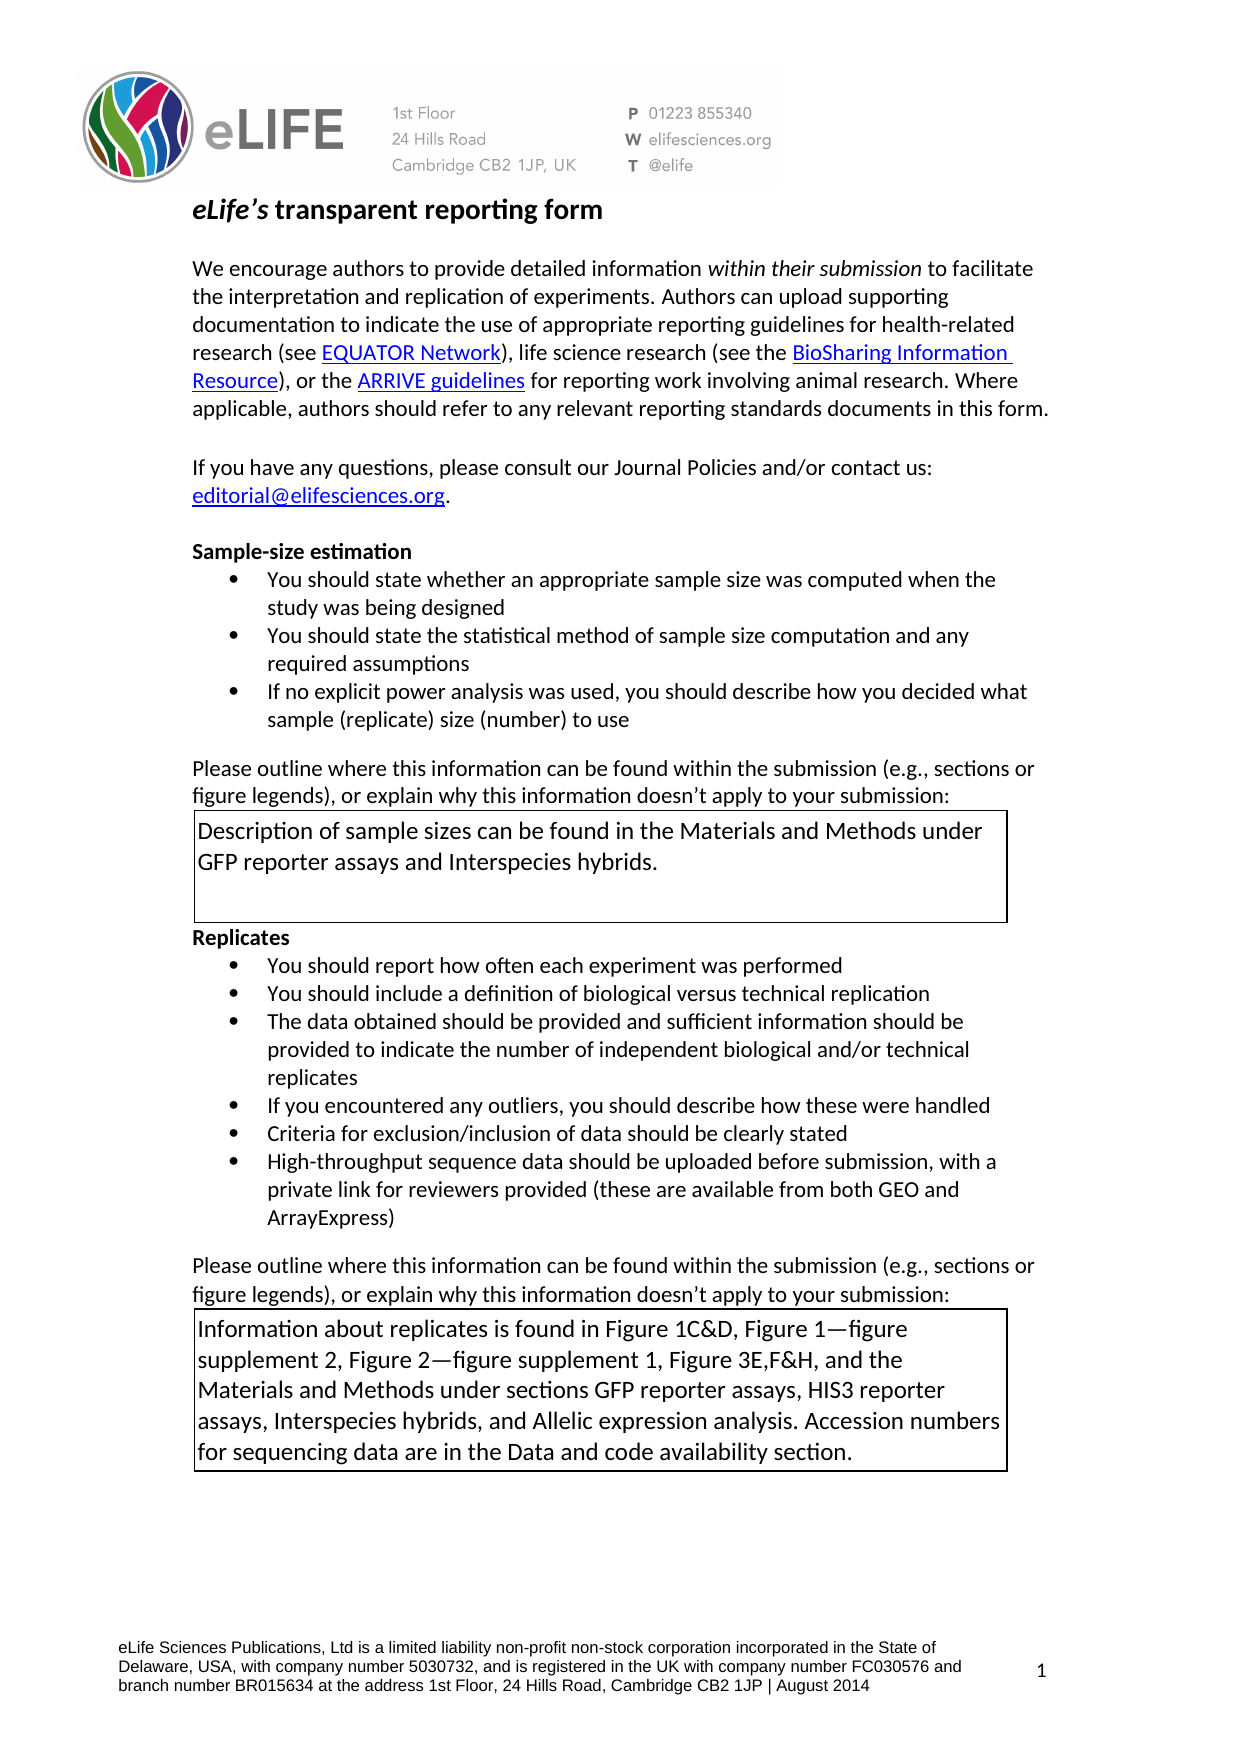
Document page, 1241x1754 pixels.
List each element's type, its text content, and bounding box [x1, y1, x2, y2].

list If no explicit power analysis was used, you should describe how you decided what sample (replicate) size (number) to use [229, 677, 1053, 733]
list The data obtained should be provided and sufficient information should be provided to indicate the number of independent biological and/or technical replicates [229, 1007, 1053, 1091]
text Sample-size estimation [192, 537, 1053, 565]
list You should state whether an appropriate sample size was computed when the study was being designed [229, 565, 1053, 621]
list Criteria for exclusion/inclusion of data should be clearly stated [229, 1119, 1053, 1147]
text eLife’s transparent reporting form [192, 191, 1053, 226]
text Information about replicates is found in Figure 1C&D, Figure 1—figure supplement 2, Figure 2—figure supplement 1, Figure 3E,F&H, and the Materials and Methods under sections GFP reporter assays, HIS3 reporter assays, Interspecies hybrids, and Allelic expression analysis. Accession numbers for sequencing data are in the Data and code availability section. [195, 1311, 1006, 1468]
list High-throughput sequence data should be uploaded before submission, with a private link for reviewers provided (these are available from both GEO and ArrayExpress) [229, 1147, 1053, 1231]
text If you have any questions, please consult our Journal Policies and/or contact us: editorial@elifesciences.org. [192, 453, 1053, 509]
list You should include a definition of biological versus technical replication [229, 979, 1053, 1007]
list You should state the statistical method of sample size computation and any required assumptions [229, 621, 1053, 677]
list If you encountered any outliers, you should describe how these were handled [229, 1091, 1053, 1119]
picture [73, 59, 784, 191]
text We encourage authors to provide detailed information within their submission to facilitate the interpretation and replication of experiments. Authors can upload supporting documentation to indicate the use of appropriate reporting guidelines for health-related research (see EQUATOR Network), life science research (see the BioSharing Information Resource), or the ARRIVE guidelines for reporting work involving animal research. Where applicable, authors should refer to any relevant reporting standards documents in this form. [192, 254, 1053, 423]
text Description of sample sizes can be found in the Materials and Methods under GFP reporter assays and Interspecies hybrids. [195, 813, 1006, 879]
text Replicates [192, 838, 1053, 951]
list You should report how often each experiment was performed [229, 951, 1053, 979]
